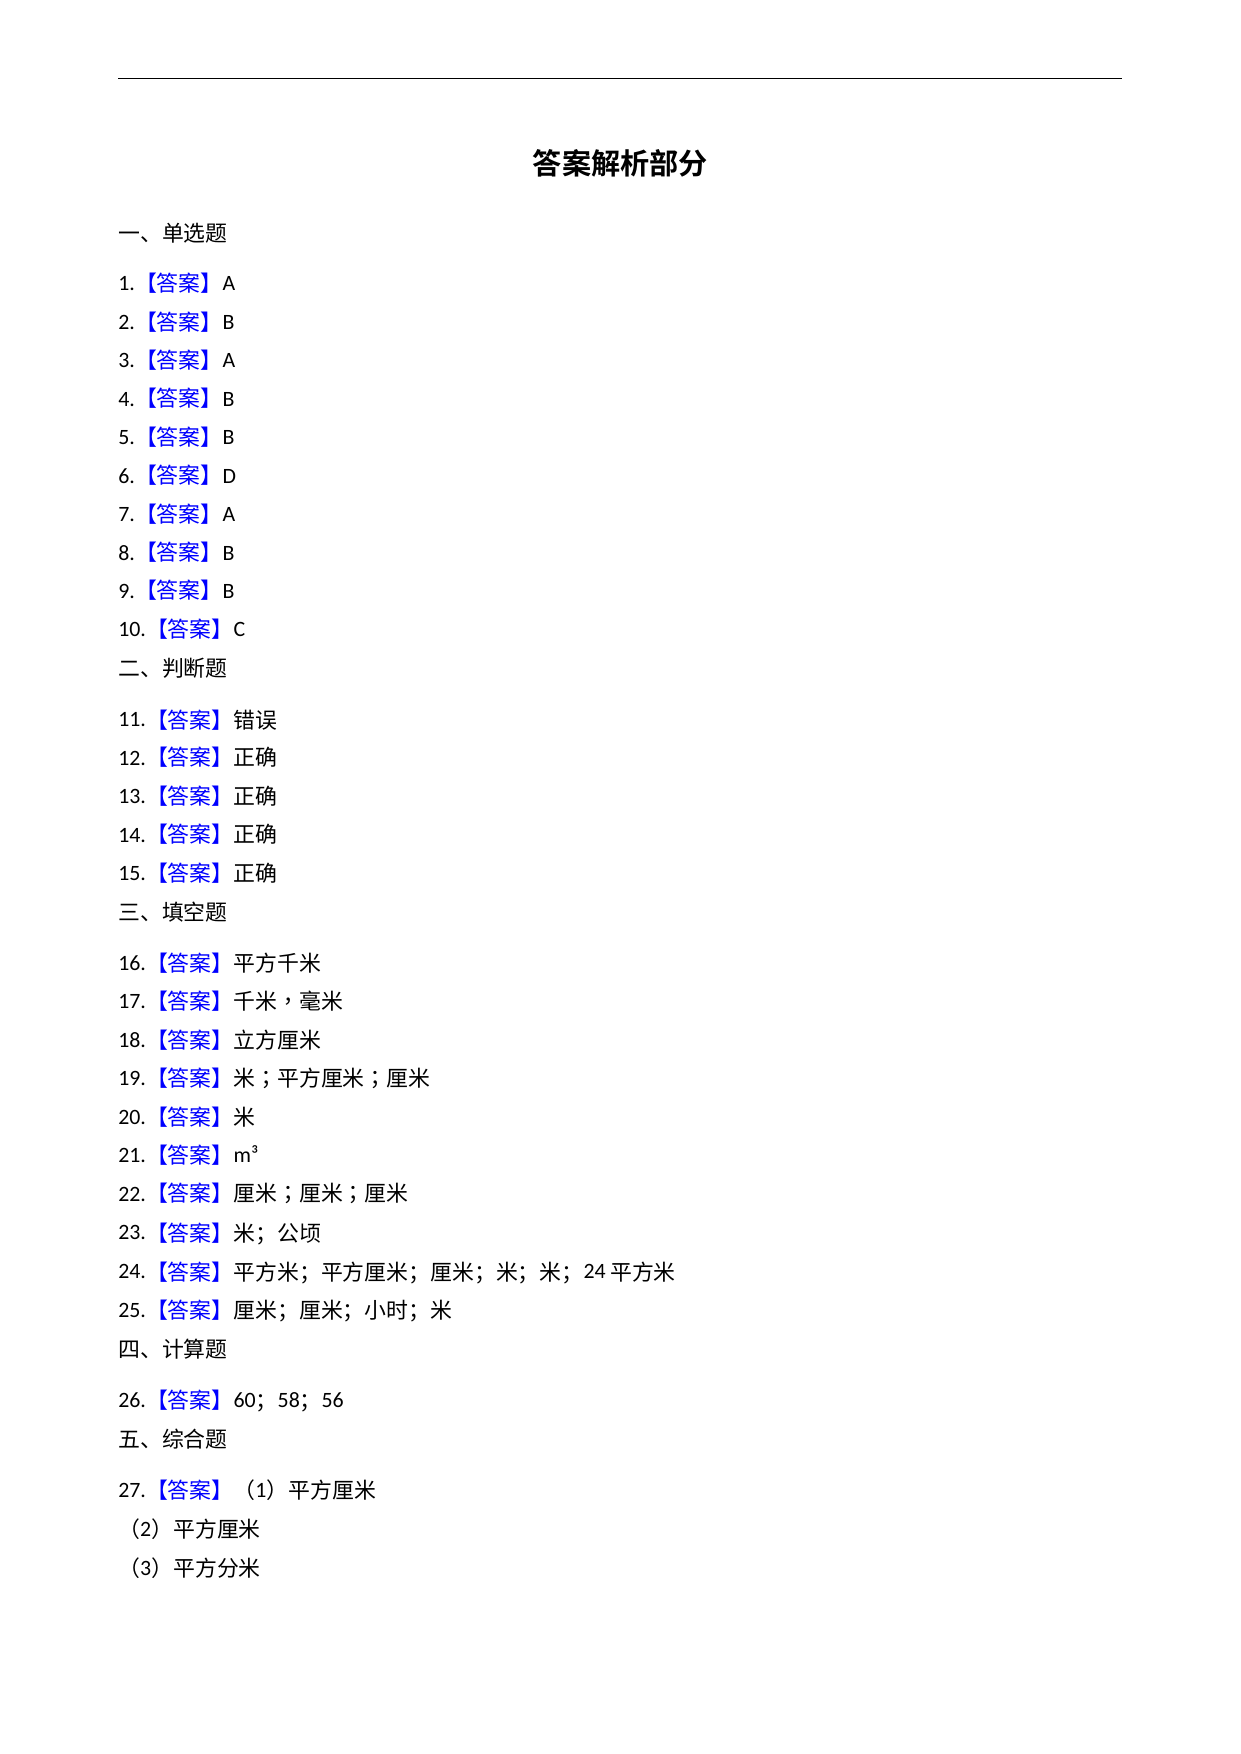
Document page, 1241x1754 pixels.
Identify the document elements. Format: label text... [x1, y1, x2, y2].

text 26.【答案】60；58；56 [118, 1383, 1122, 1415]
text 五、综合题 [118, 1422, 1122, 1454]
text 13.【答案】正确 [118, 779, 1122, 812]
text 23.【答案】米；公顷 [118, 1215, 1122, 1248]
text 2.【答案】B [118, 305, 1122, 338]
text 四、计算题 [118, 1332, 1122, 1364]
text 5.【答案】B [118, 420, 1122, 453]
text 24.【答案】平方米；平方厘米；厘米；米；米；24平方米 [118, 1254, 1122, 1287]
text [118, 1473, 1122, 1583]
text 8.【答案】B [118, 536, 1122, 568]
text 一、单选题 [118, 215, 1122, 248]
text 9.【答案】B [118, 574, 1122, 607]
text 1.【答案】A [118, 267, 1122, 299]
text 4.【答案】B [118, 382, 1122, 414]
text 17.【答案】千米，毫米 [118, 985, 1122, 1017]
text 22.【答案】厘米；厘米；厘米 [118, 1177, 1122, 1209]
text 25.【答案】厘米；厘米；小时；米 [118, 1293, 1122, 1325]
text 15.【答案】正确 [118, 856, 1122, 889]
text 16.【答案】平方千米 [118, 946, 1122, 978]
text 7.【答案】A [118, 497, 1122, 530]
text 答案解析部分 [118, 129, 1122, 194]
text 3.【答案】A [118, 343, 1122, 376]
text 14.【答案】正确 [118, 818, 1122, 850]
text 19.【答案】米；平方厘米；厘米 [118, 1062, 1122, 1094]
text 20.【答案】米 [118, 1100, 1122, 1133]
text 三、填空题 [118, 895, 1122, 927]
text 11.【答案】错误 [118, 702, 1122, 735]
text 10.【答案】C [118, 613, 1122, 645]
text 21.【答案】m³ [118, 1138, 1122, 1171]
text 18.【答案】立方厘米 [118, 1023, 1122, 1056]
text 6.【答案】D [118, 459, 1122, 491]
text 12.【答案】正确 [118, 741, 1122, 773]
text 二、判断题 [118, 651, 1122, 683]
